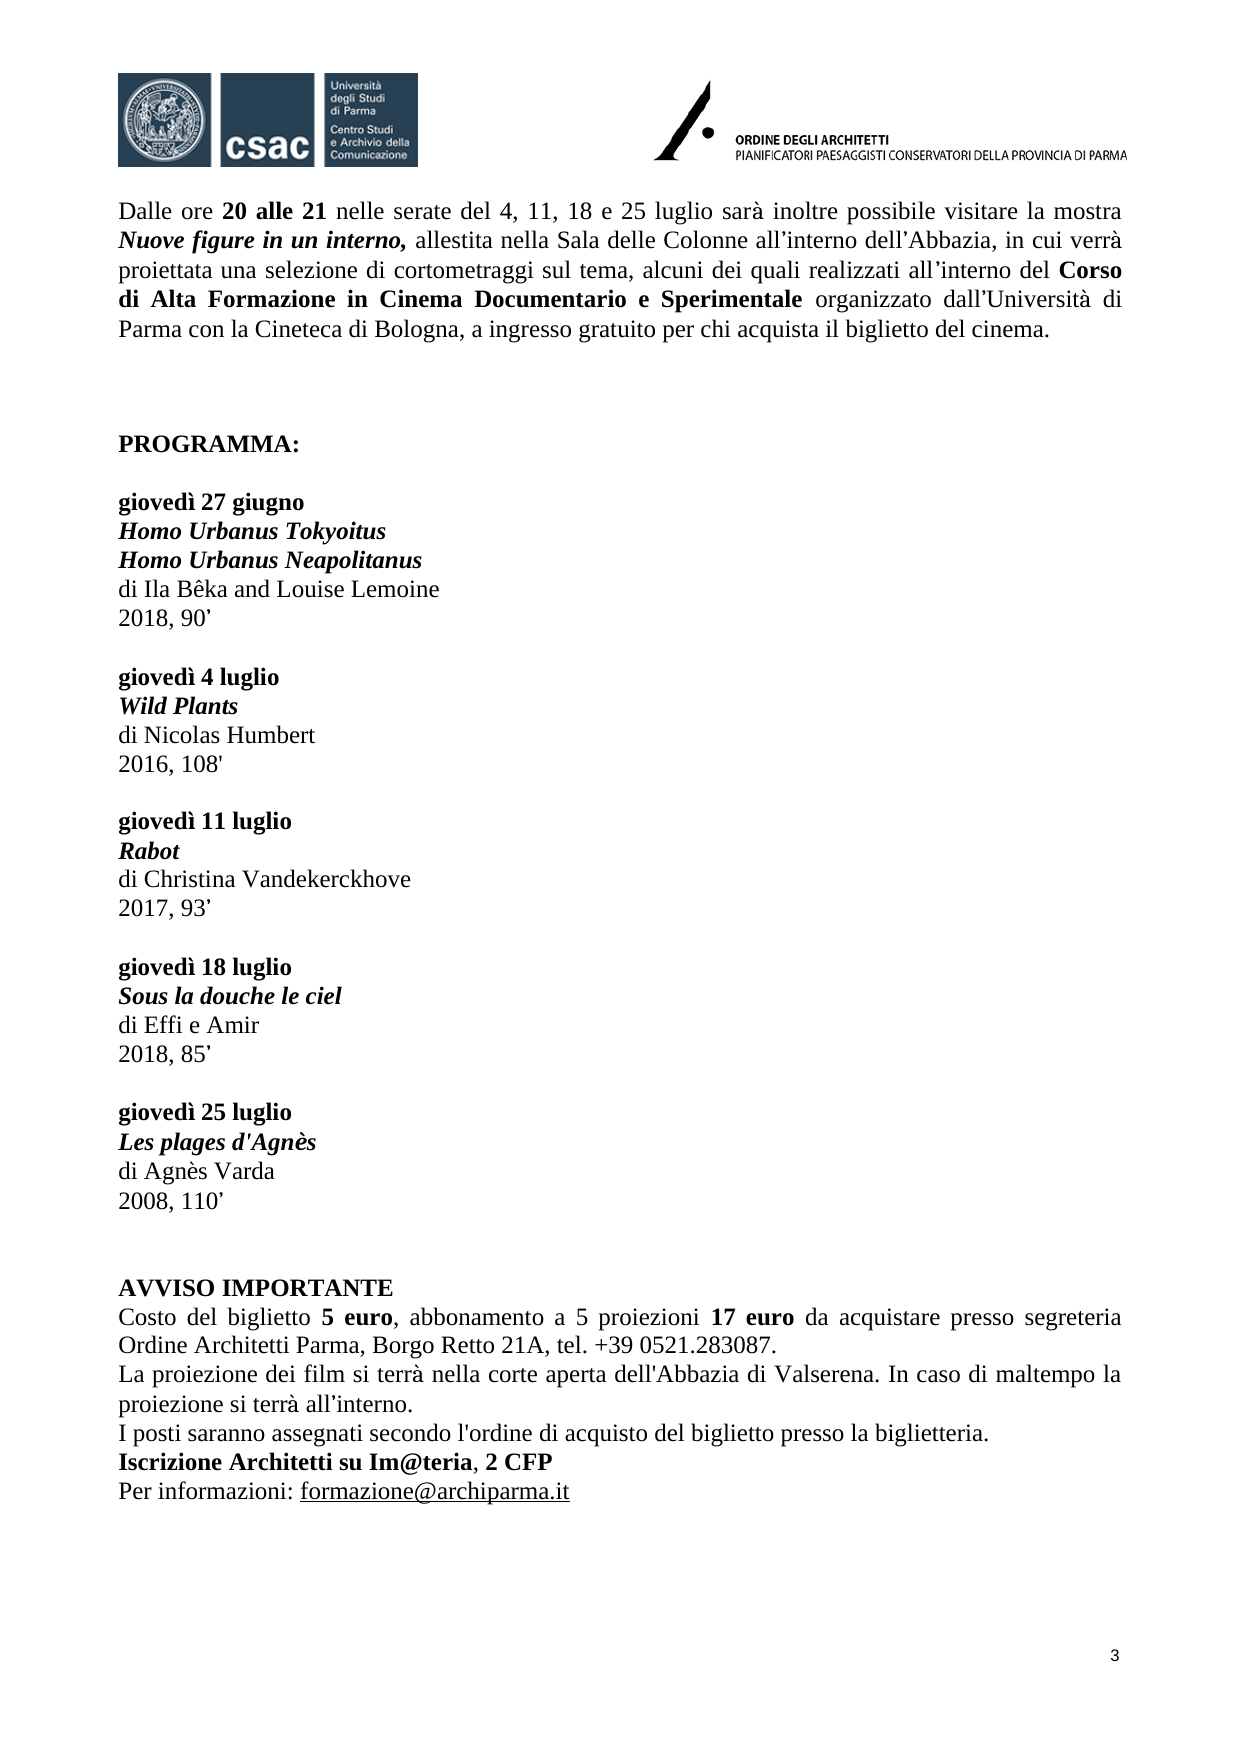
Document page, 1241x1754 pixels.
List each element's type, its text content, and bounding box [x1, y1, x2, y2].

text 2018, 85’ [118, 1039, 1122, 1068]
text giovedì 18 luglio [118, 952, 1122, 981]
text di Nicolas Humbert [118, 720, 1122, 749]
text 2017, 93’ [118, 893, 1122, 923]
text di Christina Vandekerckhove [118, 864, 1122, 893]
text Dalle ore 20 alle 21 nelle serate del 4, 11, 18 e 25 luglio sarà inoltre possibile visitare la mostra Nuove figure in un interno, allestita nella Sala delle Colonne all’interno dell’Abbazia, in cui verrà proiettata una selezione di cortometraggi sul tema, alcuni dei quali realizzati all’interno del Corso di Alta Formazione in Cinema Documentario e Sperimentale organizzato dall’Università di Parma con la Cineteca di Bologna, a ingresso gratuito per chi acquista il biglietto del cinema. [118, 196, 1122, 343]
text La proiezione dei film si terrà nella corte aperta dell'Abbazia di Valserena. In caso di maltempo la proiezione si terrà all’interno. [118, 1359, 1122, 1418]
text Homo Urbanus Neapolitanus [118, 545, 1122, 574]
text 2016, 108' [118, 749, 1122, 777]
text Rabot [118, 836, 1122, 864]
text giovedì 4 luglio [118, 662, 1122, 691]
text 2018, 90’ [118, 603, 1122, 633]
text di Ila Bêka and Louise Lemoine [118, 574, 1122, 603]
text 2008, 110’ [118, 1186, 1122, 1215]
text AVVISO IMPORTANTE [118, 1273, 1122, 1302]
picture [638, 78, 1143, 163]
text PROGRAMMA: [118, 429, 1122, 458]
text di Effi e Amir [118, 1010, 1122, 1039]
text Costo del biglietto 5 euro, abbonamento a 5 proiezioni 17 euro da acquistare presso segreteria Ordine Architetti Parma, Borgo Retto 21A, tel. +39 0521.283087. [118, 1302, 1122, 1359]
text Les plages d'Agnès [118, 1127, 1122, 1156]
text Homo Urbanus Tokyoitus [118, 516, 1122, 545]
picture [118, 73, 418, 167]
text Wild Plants [118, 691, 1122, 720]
text giovedì 25 luglio [118, 1097, 1122, 1127]
text giovedì 11 luglio [118, 806, 1122, 836]
text I posti saranno assegnati secondo l'ordine di acquisto del biglietto presso la biglietteria. [118, 1418, 1122, 1447]
text giovedì 27 giugno [118, 487, 1122, 516]
text Per informazioni: formazione@archiparma.it [118, 1476, 1122, 1504]
text Sous la douche le ciel [118, 981, 1122, 1010]
text Iscrizione Architetti su Im@teria, 2 CFP [118, 1447, 1122, 1476]
text di Agnès Varda [118, 1156, 1122, 1186]
